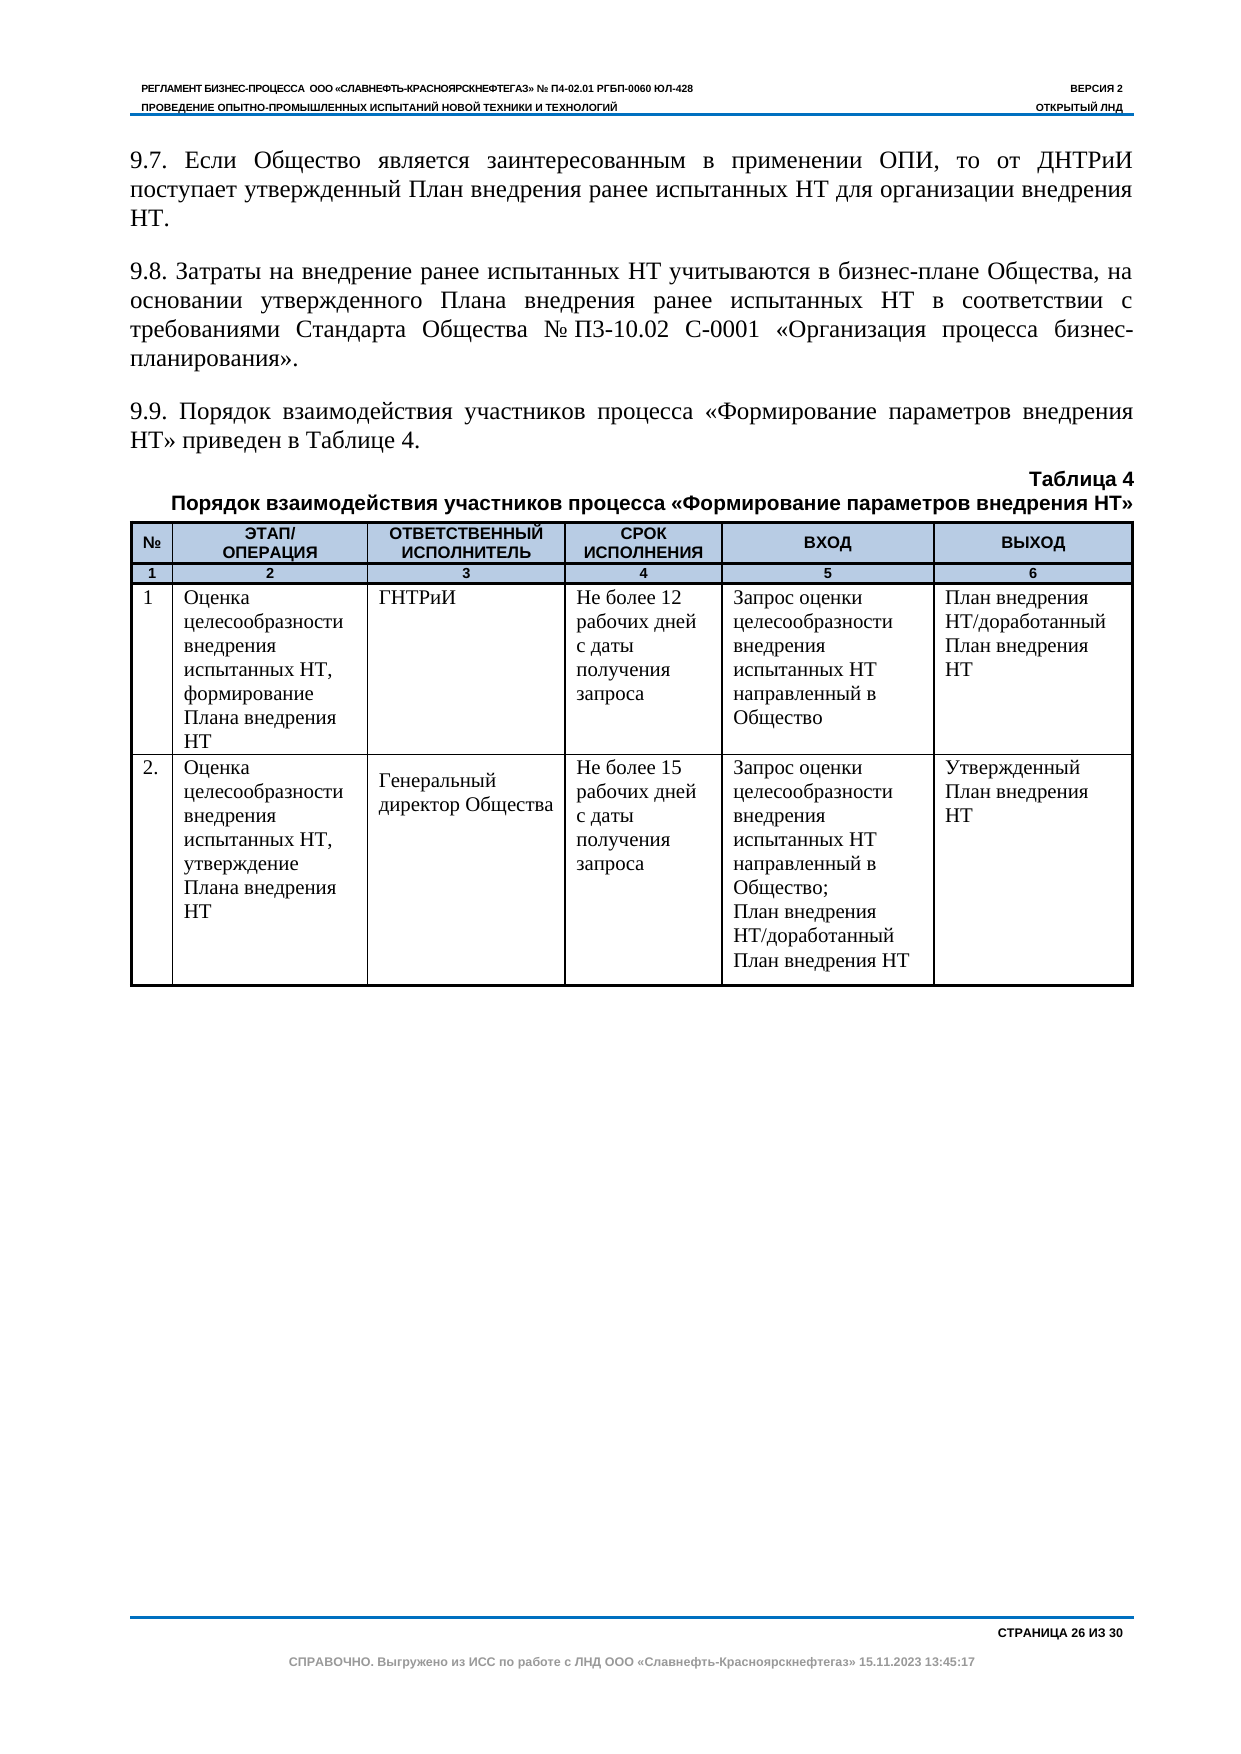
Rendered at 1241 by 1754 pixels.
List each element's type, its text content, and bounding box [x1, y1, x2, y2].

table_cell 2 [173, 565, 367, 582]
text Таблица 4 [130, 466, 1134, 490]
table_cell Запрос оценки целесообразности внедрения испытанных НТ направленный в Общество; План внедрения НТ/доработанный План внедрения НТ [723, 755, 933, 984]
table_cell 3 [368, 565, 564, 582]
table_header Срок исполнения [566, 524, 721, 562]
table_header ВХОД [723, 524, 933, 562]
table_cell Оценка целесообразности внедрения испытанных НТ, утверждение Плана внедрения НТ [173, 755, 367, 984]
list 9.8. Затраты на внедрение ранее испытанных НТ учитываются в бизнес-плане Общества, на основании утвержденного Плана внедрения ранее испытанных НТ в соответствии с требованиями Стандарта Общества № П3-10.02 С-0001 «Организация процесса бизнес-планирования». [130, 256, 1134, 371]
table_cell 1 [133, 585, 172, 753]
table_cell 6 [935, 565, 1131, 582]
table_cell 4 [566, 565, 721, 582]
table_cell ГНТРиИ [368, 585, 564, 753]
table_cell Оценка целесообразности внедрения испытанных НТ, формирование Плана внедрения НТ [173, 585, 367, 753]
table_header Этап/ Операция [173, 524, 367, 562]
table_header № [133, 524, 172, 562]
table_cell Не более 15 рабочих дней с даты получения запроса [566, 755, 721, 984]
table_cell План внедрения НТ/доработанный План внедрения НТ [935, 585, 1131, 753]
table_cell 2. [133, 755, 172, 984]
table_cell Запрос оценки целесообразности внедрения испытанных НТ направленный в Общество [723, 585, 933, 753]
table_header ОТВЕТСТВЕННЫЙ Исполнитель [368, 524, 564, 562]
table_cell Генеральный директор Общества [368, 755, 564, 984]
text Порядок взаимодействия участников процесса «Формирование параметров внедрения НТ» [130, 490, 1134, 514]
table_cell Не более 12 рабочих дней с даты получения запроса [566, 585, 721, 753]
table_cell 1 [133, 565, 172, 582]
table_cell 5 [723, 565, 933, 582]
table_cell Утвержденный План внедрения НТ [935, 755, 1131, 984]
table_header Выход [935, 524, 1131, 562]
list 9.9. Порядок взаимодействия участников процесса «Формирование параметров внедрения НТ» приведен в Таблице 4. [130, 396, 1134, 454]
list 9.7. Если Общество является заинтересованным в применении ОПИ, то от ДНТРиИ поступает утвержденный План внедрения ранее испытанных НТ для организации внедрения НТ. [130, 145, 1134, 231]
